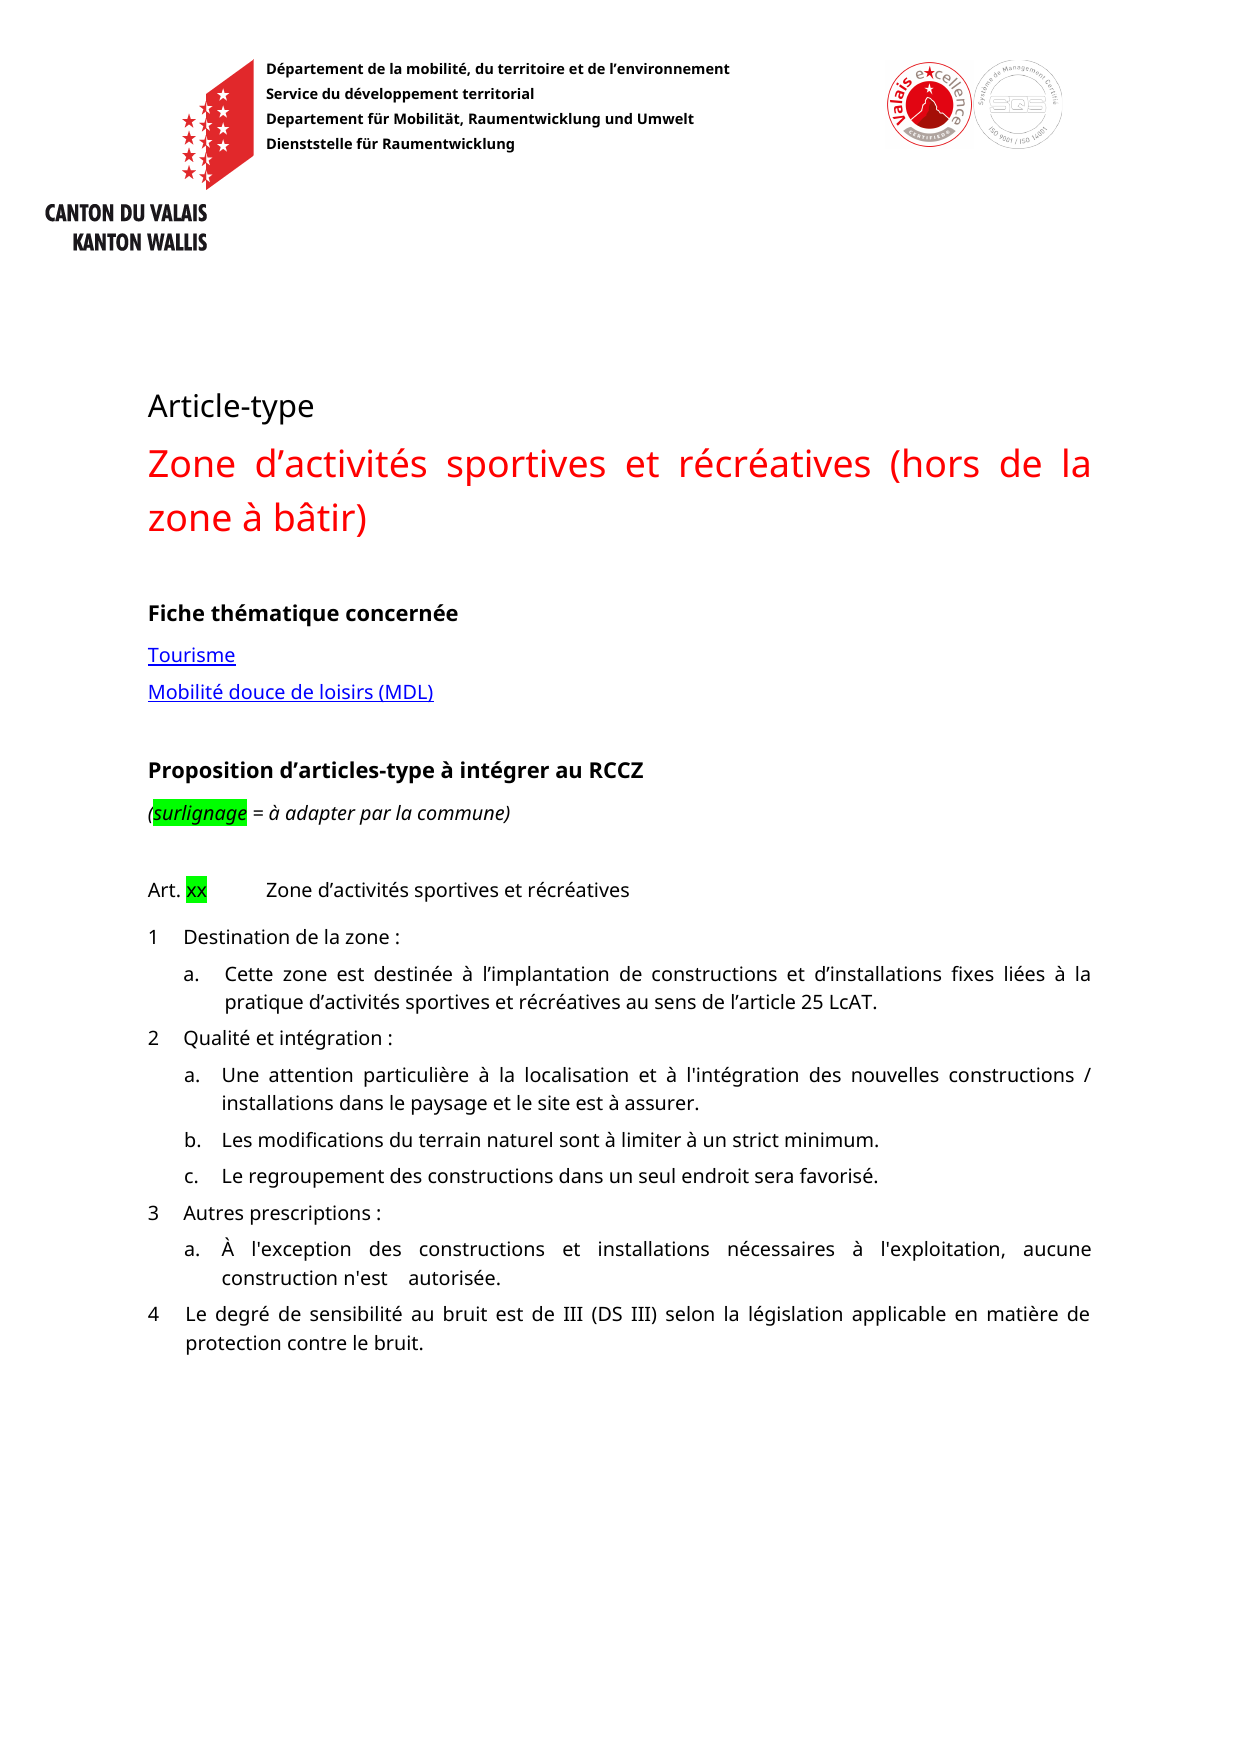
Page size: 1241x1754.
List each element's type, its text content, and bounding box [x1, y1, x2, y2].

list Les modifications du terrain naturel sont à limiter à un strict minimum. [184, 1126, 1093, 1153]
text Mobilité douce de loisirs (MDL) [148, 678, 1093, 705]
text Fiche thématique concernée [148, 598, 1093, 627]
list À l'exception des constructions et installations nécessaires à l'exploitation, aucune construction n'est autorisée. [184, 1236, 1093, 1291]
text Cette zone est destinée à l’implantation de constructions et d’installations fixes liées à la pratique d’activités sportives et récréatives au sens de l’article 25 LcAT. [183, 960, 1093, 1015]
picture [35, 59, 254, 251]
text Le degré de sensibilité au bruit est de III (DS III) selon la législation applicable en matière de protection contre le bruit. [148, 1301, 1093, 1356]
list Le regroupement des constructions dans un seul endroit sera favorisé. [184, 1163, 1093, 1189]
text Destination de la zone : [148, 923, 1093, 950]
text Qualité et intégration : [148, 1025, 1093, 1052]
text Zone d’activités sportives et récréatives (hors de la zone à bâtir) [148, 437, 1093, 542]
text (surlignage = à adapter par la commune) [247, 799, 1093, 826]
text Article-type [148, 384, 1093, 427]
picture [885, 60, 974, 149]
text Autres prescriptions : [148, 1199, 1093, 1226]
list Une attention particulière à la localisation et à l'intégration des nouvelles constructions / installations dans le paysage et le site est à assurer. [184, 1061, 1093, 1116]
text Tourisme [148, 641, 1093, 668]
text Proposition d’articles-type à intégrer au RCCZ [148, 755, 1093, 785]
text Art. xx Zone d’activités sportives et récréatives [207, 876, 1093, 903]
